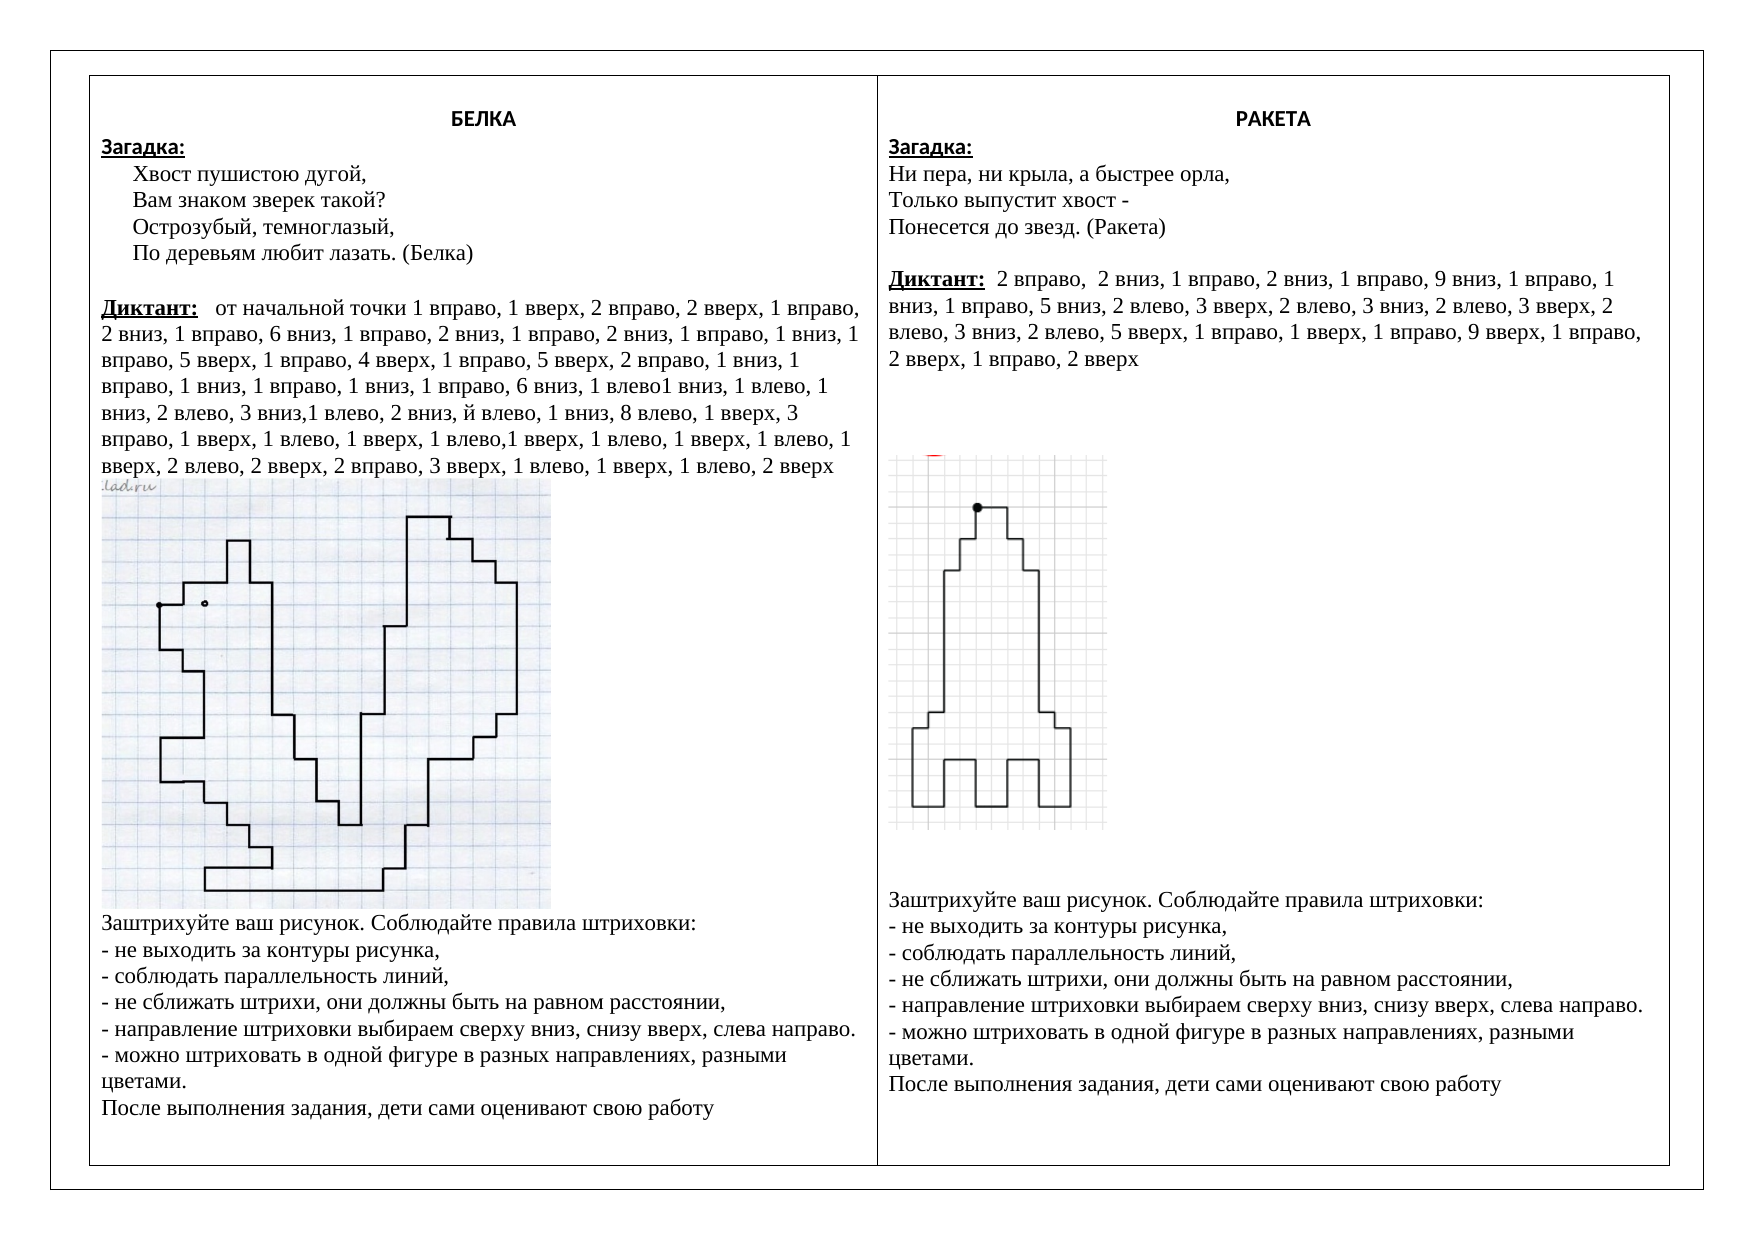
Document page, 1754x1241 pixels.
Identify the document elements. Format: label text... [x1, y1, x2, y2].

table_cell РАКЕТА Загадка: Ни пера, ни крыла, а быстрее орла, Только выпустит хвост - Понесется до звезд. (Ракета) Диктант: 2 вправо, 2 вниз, 1 вправо, 2 вниз, 1 вправо, 9 вниз, 1 вправо, 1 вниз, 1 вправо, 5 вниз, 2 влево, 3 вверх, 2 влево, 3 вниз, 2 влево, 3 вверх, 2 влево, 3 вниз, 2 влево, 5 вверх, 1 вправо, 1 вверх, 1 вправо, 9 вверх, 1 вправо, 2 вверх, 1 вправо, 2 вверх Заштрихуйте ваш рисунок. Соблюдайте правила штриховки: - не выходить за контуры рисунка, - соблюдать параллельность линий, - не сближать штрихи, они должны быть на равном расстоянии, - направление штриховки выбираем сверху вниз, снизу вверх, слева направо. - можно штриховать в одной фигуре в разных направлениях, разными цветами. После выполнения задания, дети сами оценивают свою работу [878, 76, 1669, 1165]
picture [888, 455, 1108, 830]
picture [102, 479, 551, 909]
table_cell БЕЛКА Загадка: Хвост пушистою дугой, Вам знаком зверек такой? Острозубый, темноглазый, По деревьям любит лазать. (Белка) Диктант: от начальной точки 1 вправо, 1 вверх, 2 вправо, 2 вверх, 1 вправо, 2 вниз, 1 вправо, 6 вниз, 1 вправо, 2 вниз, 1 вправо, 2 вниз, 1 вправо, 1 вниз, 1 вправо, 5 вверх, 1 вправо, 4 вверх, 1 вправо, 5 вверх, 2 вправо, 1 вниз, 1 вправо, 1 вниз, 1 вправо, 1 вниз, 1 вправо, 6 вниз, 1 влево1 вниз, 1 влево, 1 вниз, 2 влево, 3 вниз,1 влево, 2 вниз, й влево, 1 вниз, 8 влево, 1 вверх, 3 вправо, 1 вверх, 1 влево, 1 вверх, 1 влево,1 вверх, 1 влево, 1 вверх, 1 влево, 1 вверх, 2 влево, 2 вверх, 2 вправо, 3 вверх, 1 влево, 1 вверх, 1 влево, 2 вверх Заштрихуйте ваш рисунок. Соблюдайте правила штриховки: - не выходить за контуры рисунка, - соблюдать параллельность линий, - не сближать штрихи, они должны быть на равном расстоянии, - направление штриховки выбираем сверху вниз, снизу вверх, слева направо. - можно штриховать в одной фигуре в разных направлениях, разными цветами. После выполнения задания, дети сами оценивают свою работу [90, 76, 877, 1165]
